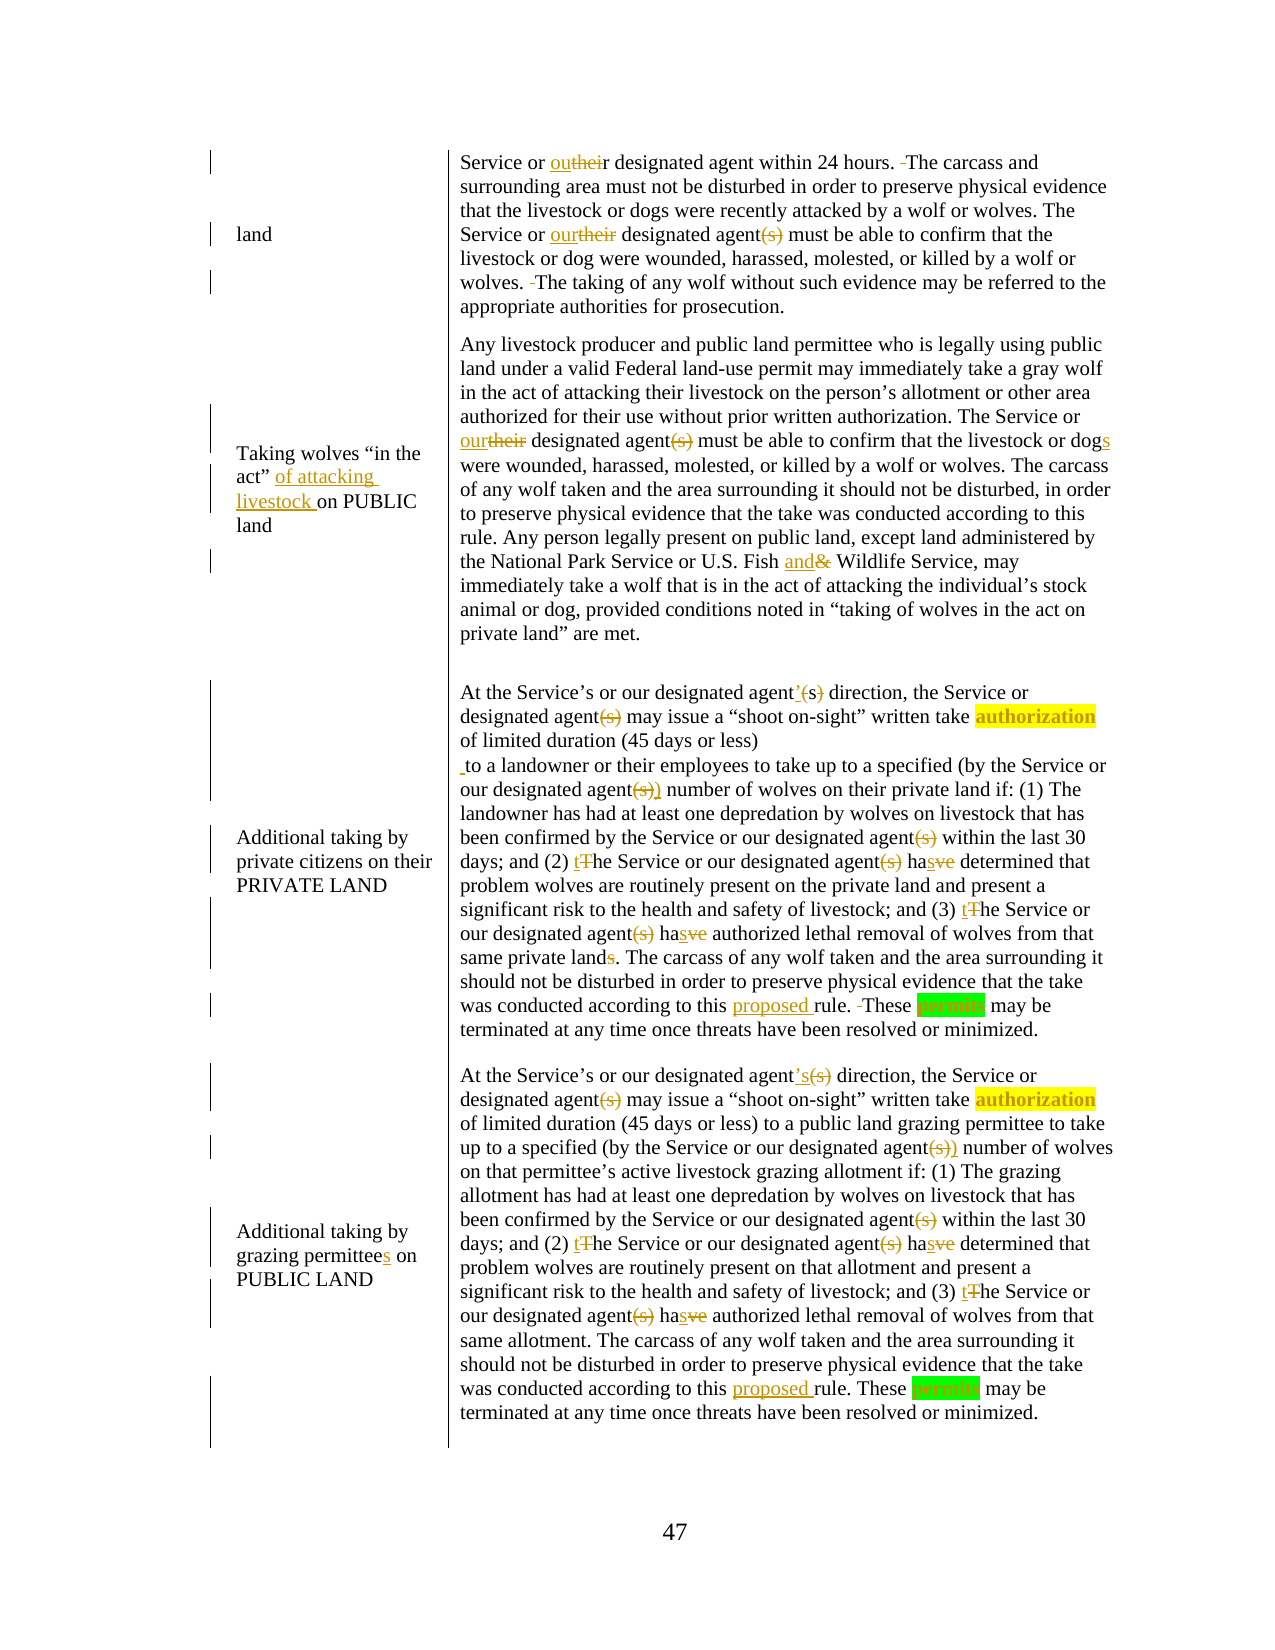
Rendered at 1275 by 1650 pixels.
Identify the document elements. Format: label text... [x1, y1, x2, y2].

table_cell Any livestock producer and public land permittee who is legally using public land under a valid Federal land-use permit may immediately take a gray wolf in the act of attacking their livestock on the person’s allotment or other area authorized for their use without prior written authorization. The Service or designated agent must be able to confirm that the livestock or dog were wounded, harassed, molested, or killed by a wolf or wolves. The carcass of any wolf taken and the area surrounding it should not be disturbed, in order to preserve physical evidence that the take was conducted according to this rule. Any person legally present on public land, except land administered by the National Park Service or U.S. Fish Wildlife Service, may immediately take a wolf that is in the act of attacking the individual’s stock animal or dog, provided conditions noted in “taking of wolves in the act on private land” are met. [449, 319, 1125, 659]
table_cell Taking wolves “in the act” on PUBLIC land [225, 319, 448, 659]
table_cell Additional taking by grazing permittee on PUBLIC LAND [225, 1063, 448, 1448]
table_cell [449, 150, 1125, 318]
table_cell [225, 150, 448, 318]
table_cell At the Service’s or our designated agents direction, the Service or designated agent may issue a “shoot on-sight” written take authorization of limited duration (45 days or less) to a landowner or their employees to take up to a specified (by the Service or our designated agent number of wolves on their private land if: (1) The landowner has had at least one depredation by wolves on livestock that has been confirmed by the Service or our designated agent within the last 30 days; and (2) he Service or our designated agent ha determined that problem wolves are routinely present on the private land and present a significant risk to the health and safety of livestock; and (3) he Service or our designated agent ha authorized lethal removal of wolves from that same private land. The carcass of any wolf taken and the area surrounding it should not be disturbed in order to preserve physical evidence that the take was conducted according to this rule. These permits may be terminated at any time once threats have been resolved or minimized. [449, 659, 1125, 1063]
table_cell Additional taking by private citizens on their PRIVATE LAND [225, 659, 448, 1063]
table_cell At the Service’s or our designated agent direction, the Service or designated agent may issue a “shoot on-sight” written take authorization of limited duration (45 days or less) to a public land grazing permittee to take up to a specified (by the Service or our designated agent number of wolves on that permittee’s active livestock grazing allotment if: (1) The grazing allotment has had at least one depredation by wolves on livestock that has been confirmed by the Service or our designated agent within the last 30 days; and (2) he Service or our designated agent ha determined that problem wolves are routinely present on that allotment and present a significant risk to the health and safety of livestock; and (3) he Service or our designated agent ha authorized lethal removal of wolves from that same allotment. The carcass of any wolf taken and the area surrounding it should not be disturbed in order to preserve physical evidence that the take was conducted according to this rule. These permits may be terminated at any time once threats have been resolved or minimized. [449, 1063, 1125, 1448]
